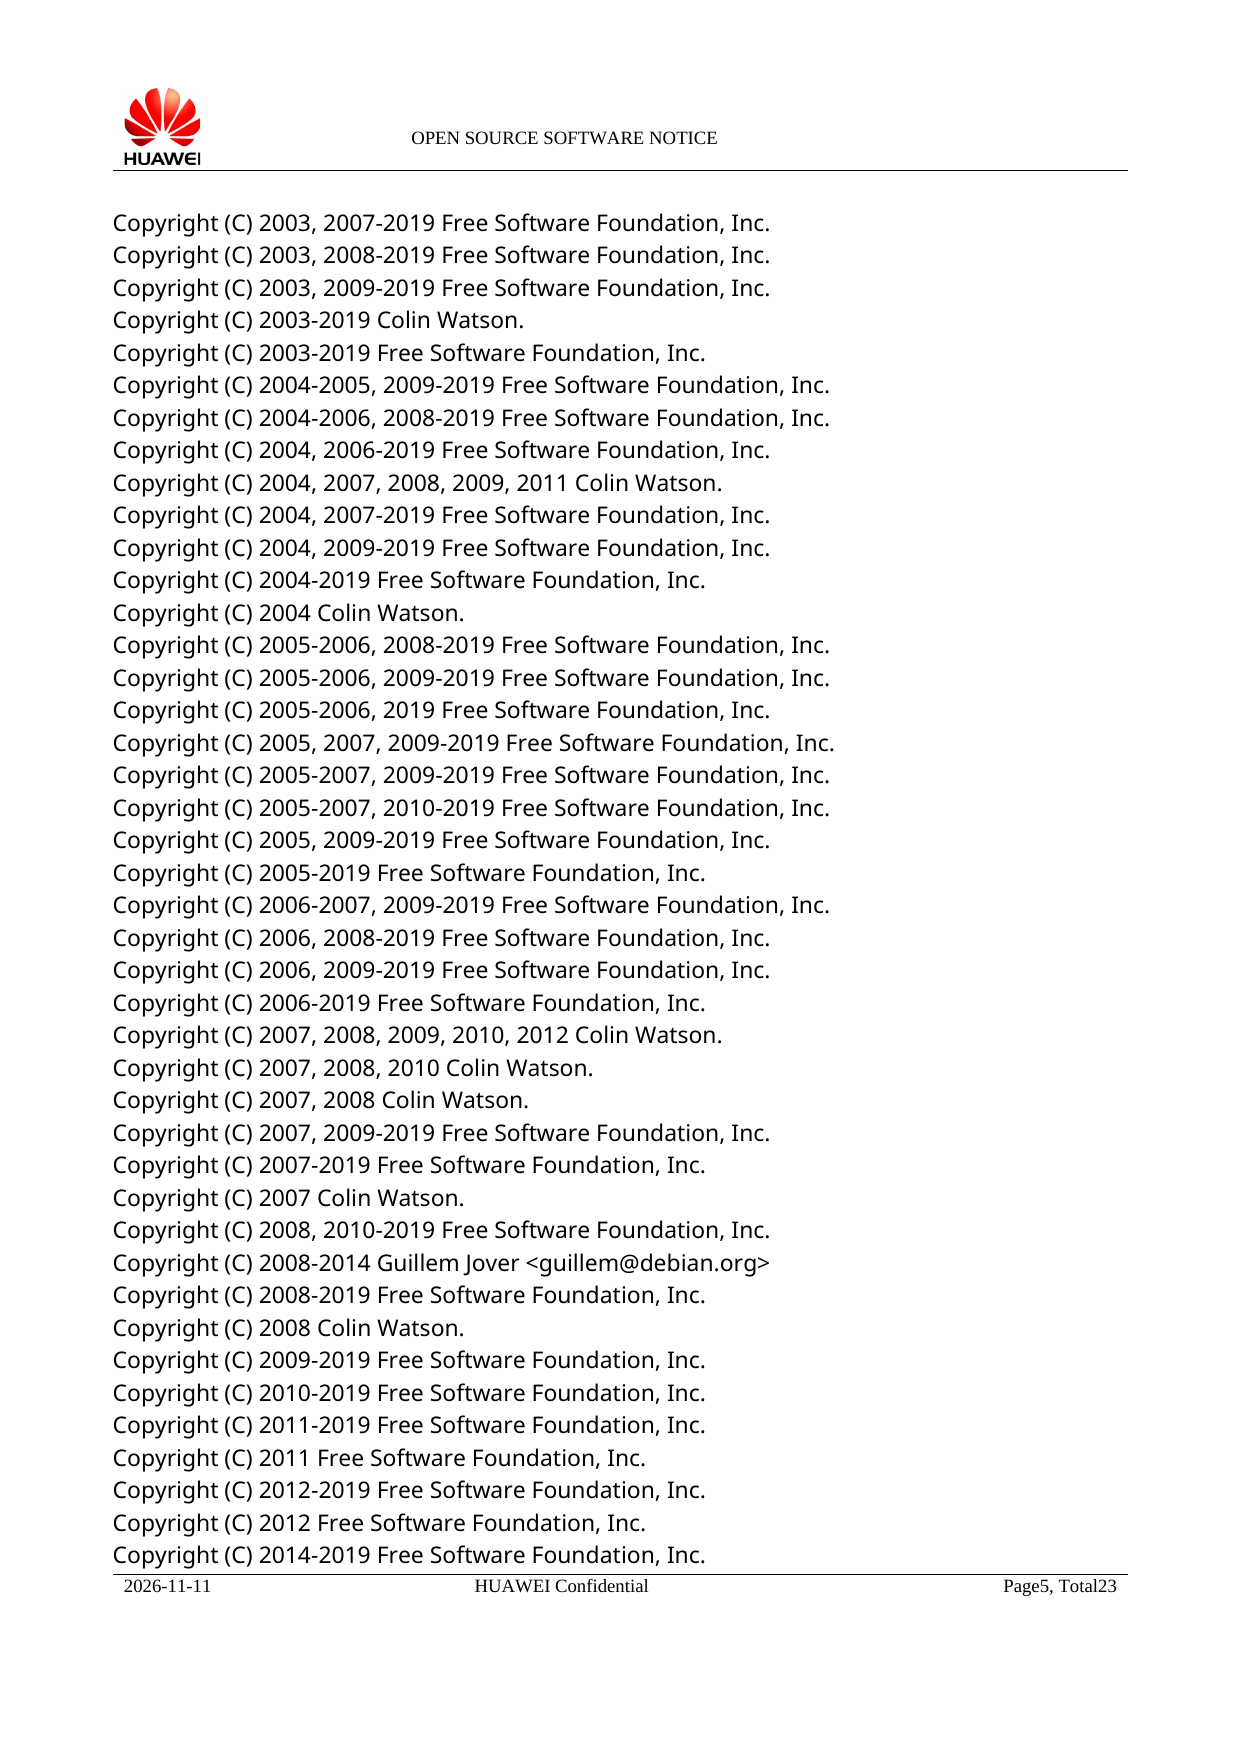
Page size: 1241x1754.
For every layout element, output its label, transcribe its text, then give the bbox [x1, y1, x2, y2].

text Copyright (C) 2004-2006, 2008-2019 Free Software Foundation, Inc. [112, 401, 1128, 434]
text Copyright (C) 2004 Colin Watson. [112, 596, 1128, 629]
text Copyright (C) 2005-2007, 2010-2019 Free Software Foundation, Inc. [112, 791, 1128, 824]
text Copyright (C) 2004-2005, 2009-2019 Free Software Foundation, Inc. [112, 369, 1128, 401]
text Copyright (C) 2006-2019 Free Software Foundation, Inc. [112, 986, 1128, 1019]
text Copyright (C) 2007, 2008, 2010 Colin Watson. [112, 1051, 1128, 1084]
text Copyright (C) 2004-2019 Free Software Foundation, Inc. [112, 564, 1128, 596]
text Copyright (C) 2014-2019 Free Software Foundation, Inc. [112, 1539, 1128, 1571]
text Copyright (C) 2011-2019 Free Software Foundation, Inc. [112, 1409, 1128, 1441]
text Copyright (C) 2012 Free Software Foundation, Inc. [112, 1506, 1128, 1539]
text Copyright (C) 2010-2019 Free Software Foundation, Inc. [112, 1376, 1128, 1409]
text Copyright (C) 2007, 2008, 2009, 2010, 2012 Colin Watson. [112, 1019, 1128, 1051]
text Copyright (C) 2004, 2006-2019 Free Software Foundation, Inc. [112, 434, 1128, 466]
text Copyright (C) 2003-2019 Free Software Foundation, Inc. [112, 336, 1128, 369]
text Copyright (C) 2012-2019 Free Software Foundation, Inc. [112, 1474, 1128, 1506]
text Copyright (C) 2009-2019 Free Software Foundation, Inc. [112, 1344, 1128, 1376]
text Copyright (C) 2008 Colin Watson. [112, 1311, 1128, 1344]
text Copyright (C) 2005-2006, 2008-2019 Free Software Foundation, Inc. [112, 629, 1128, 661]
text Copyright (C) 2005-2007, 2009-2019 Free Software Foundation, Inc. [112, 759, 1128, 791]
text Copyright (C) 2006, 2009-2019 Free Software Foundation, Inc. [112, 954, 1128, 986]
text Copyright (C) 2003, 2008-2019 Free Software Foundation, Inc. [112, 239, 1128, 271]
text Copyright (C) 2005-2006, 2009-2019 Free Software Foundation, Inc. [112, 661, 1128, 694]
text Copyright (C) 2004, 2009-2019 Free Software Foundation, Inc. [112, 531, 1128, 564]
text Copyright (C) 2006, 2008-2019 Free Software Foundation, Inc. [112, 921, 1128, 954]
text Copyright (C) 2004, 2007-2019 Free Software Foundation, Inc. [112, 499, 1128, 531]
text Copyright (C) 2004, 2007, 2008, 2009, 2011 Colin Watson. [112, 466, 1128, 499]
text Copyright (C) 2005, 2007, 2009-2019 Free Software Foundation, Inc. [112, 726, 1128, 759]
text Copyright (C) 2007-2019 Free Software Foundation, Inc. [112, 1149, 1128, 1181]
text Copyright (C) 2003, 2009-2019 Free Software Foundation, Inc. [112, 271, 1128, 304]
text Copyright (C) 2005-2006, 2019 Free Software Foundation, Inc. [112, 694, 1128, 726]
text Copyright (C) 2003-2019 Colin Watson. [112, 304, 1128, 336]
picture [124, 88, 201, 165]
text Copyright (C) 2008, 2010-2019 Free Software Foundation, Inc. [112, 1214, 1128, 1246]
text Copyright (C) 2008-2019 Free Software Foundation, Inc. [112, 1279, 1128, 1311]
text Copyright (C) 2003, 2007-2019 Free Software Foundation, Inc. [112, 206, 1128, 239]
text Copyright (C) 2005, 2009-2019 Free Software Foundation, Inc. [112, 824, 1128, 856]
text Copyright (C) 2007, 2008 Colin Watson. [112, 1084, 1128, 1116]
text Copyright (C) 2006-2007, 2009-2019 Free Software Foundation, Inc. [112, 889, 1128, 921]
text Copyright (C) 2005-2019 Free Software Foundation, Inc. [112, 856, 1128, 889]
text Copyright (C) 2007 Colin Watson. [112, 1181, 1128, 1214]
text Copyright (C) 2007, 2009-2019 Free Software Foundation, Inc. [112, 1116, 1128, 1149]
text Copyright (C) 2011 Free Software Foundation, Inc. [112, 1441, 1128, 1474]
text Copyright (C) 2008-2014 Guillem Jover <guillem@debian.org> [112, 1246, 1128, 1279]
